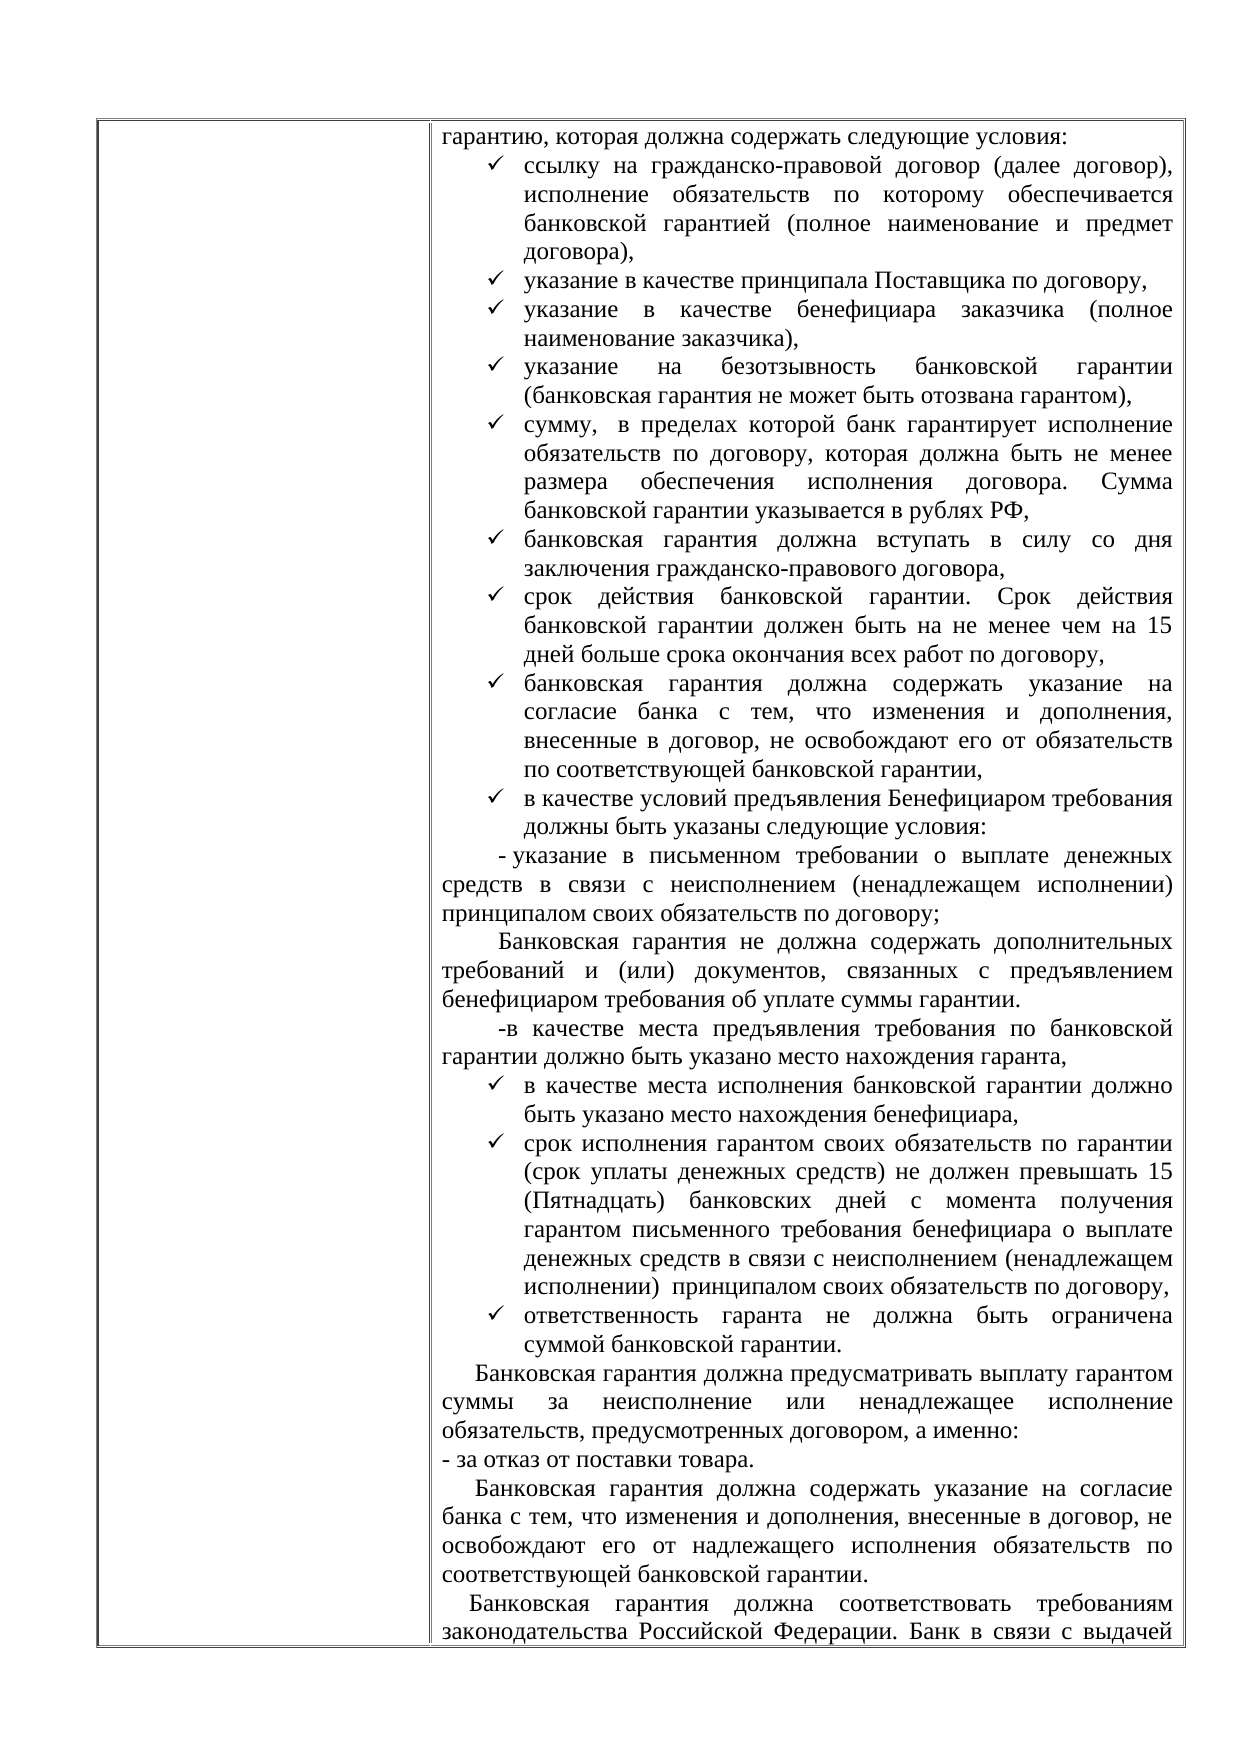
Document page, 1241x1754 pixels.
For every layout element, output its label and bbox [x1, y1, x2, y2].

table_cell [430, 119, 1183, 1645]
table_cell [99, 121, 430, 1645]
